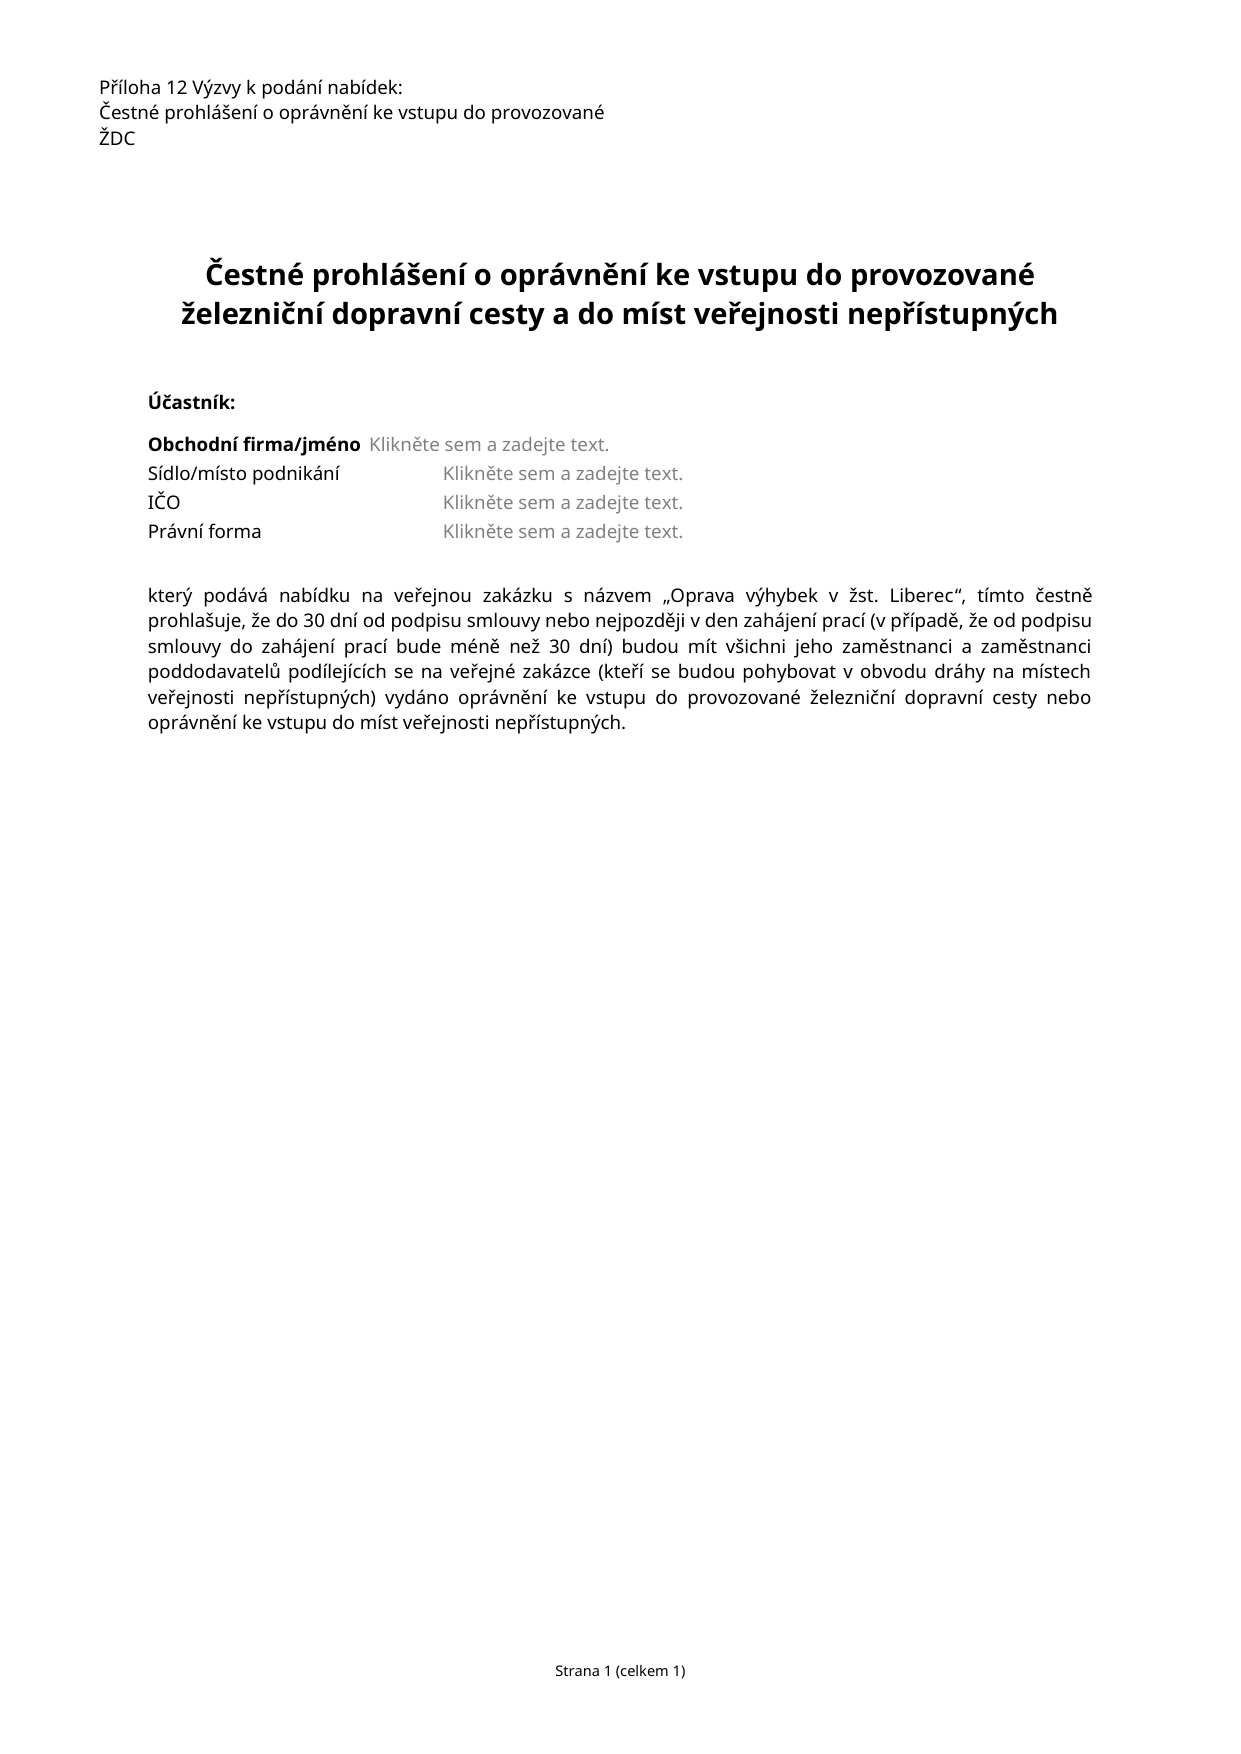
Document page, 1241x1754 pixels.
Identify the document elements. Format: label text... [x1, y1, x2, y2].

text Právní forma [148, 515, 1093, 544]
text Účastník: [148, 384, 1093, 416]
text Obchodní firma/jméno [148, 428, 1093, 457]
title Čestné prohlášení o oprávnění ke vstupu do provozované železniční dopravní cesty a do míst veřejnosti nepřístupných [148, 254, 1093, 333]
text Sídlo/místo podnikání [148, 457, 1093, 486]
text který podává nabídku na veřejnou zakázku s názvem „Oprava výhybek v žst. Liberec“, tímto čestně prohlašuje, že do 30 dní od podpisu smlouvy nebo nejpozději v den zahájení prací (v případě, že od podpisu smlouvy do zahájení prací bude méně než 30 dní) budou mít všichni jeho zaměstnanci a zaměstnanci poddodavatelů podílejících se na veřejné zakázce (kteří se budou pohybovat v obvodu dráhy na místech veřejnosti nepřístupných) vydáno oprávnění ke vstupu do provozované železniční dopravní cesty nebo oprávnění ke vstupu do míst veřejnosti nepřístupných. [148, 582, 1093, 735]
text IČO [148, 486, 1093, 515]
